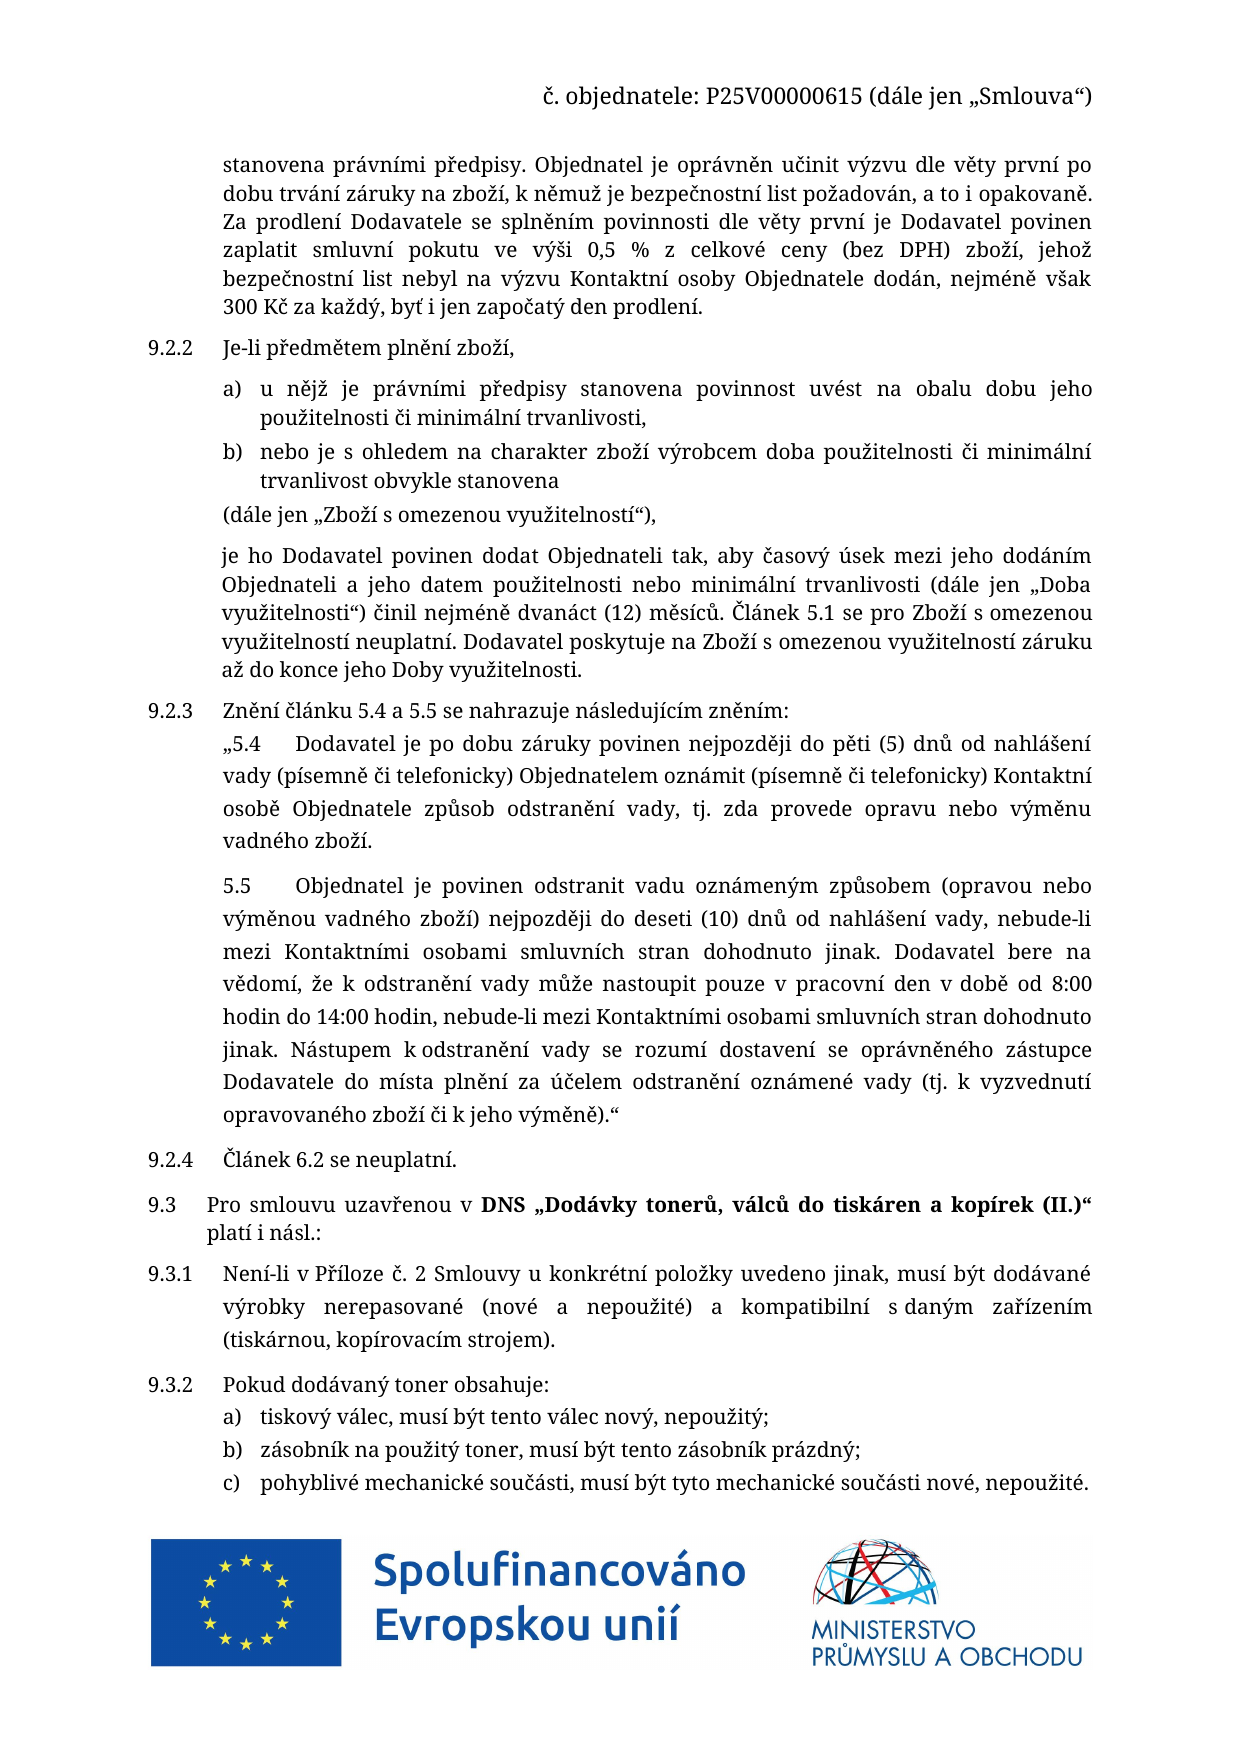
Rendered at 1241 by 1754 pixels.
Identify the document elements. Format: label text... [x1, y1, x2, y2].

list Není-li v Příloze č. 2 Smlouvy u konkrétní položky uvedeno jinak, musí být dodávané výrobky nerepasované (nové a nepoužité) a kompatibilní s daným zařízením (tiskárnou, kopírovacím strojem). [148, 1259, 1093, 1353]
list „5.4 Dodavatel je po dobu záruky povinen nejpozději do pěti (5) dnů od nahlášení vady (písemně či telefonicky) Objednatelem oznámit (písemně či telefonicky) Kontaktní osobě Objednatele způsob odstranění vady, tj. zda provede opravu nebo výměnu vadného zboží. [223, 729, 1093, 855]
list 5.5 Objednatel je povinen odstranit vadu oznámeným způsobem (opravou nebo výměnou vadného zboží) nejpozději do deseti (10) dnů od nahlášení vady, nebude-li mezi Kontaktními osobami smluvních stran dohodnuto jinak. Dodavatel bere na vědomí, že k odstranění vady může nastoupit pouze v pracovní den v době od 8:00 hodin do 14:00 hodin, nebude-li mezi Kontaktními osobami smluvních stran dohodnuto jinak. Nástupem k odstranění vady se rozumí dostavení se oprávněného zástupce Dodavatele do místa plnění za účelem odstranění oznámené vady (tj. k vyzvednutí opravovaného zboží či k jeho výměně).“ [223, 872, 1093, 1128]
list Je-li předmětem plnění zboží, [148, 333, 1093, 362]
list Pokud dodávaný toner obsahuje: [148, 1370, 1093, 1398]
list Znění článku 5.4 a 5.5 se nahrazuje následujícím zněním: [148, 696, 1093, 724]
list u nějž je právními předpisy stanovena povinnost uvést na obalu dobu jeho použitelnosti či minimální trvanlivosti, [223, 374, 1093, 431]
text je ho Dodavatel povinen dodat Objednateli tak, aby časový úsek mezi jeho dodáním Objednateli a jeho datem použitelnosti nebo minimální trvanlivosti (dále jen „Doba využitelnosti“) činil nejméně dvanáct (12) měsíců. Článek 5.1 se pro Zboží s omezenou využitelností neuplatní. Dodavatel poskytuje na Zboží s omezenou využitelností záruku až do konce jeho Doby využitelnosti. [221, 541, 1093, 684]
list nebo je s ohledem na charakter zboží výrobcem doba použitelnosti či minimální trvanlivost obvykle stanovena [223, 437, 1093, 494]
list zásobník na použitý toner, musí být tento zásobník prázdný; [223, 1435, 1093, 1463]
list Pro smlouvu uzavřenou v DNS „Dodávky tonerů, válců do tiskáren a kopírek (II.)“ platí i násl.: [148, 1190, 1093, 1247]
text (dále jen „Zboží s omezenou využitelností“), [223, 501, 1093, 529]
list pohyblivé mechanické součásti, musí být tyto mechanické součásti nové, nepoužité. [223, 1468, 1093, 1496]
picture [147, 1535, 1093, 1670]
list Článek 6.2 se neuplatní. [148, 1145, 1093, 1173]
list tiskový válec, musí být tento válec nový, nepoužitý; [223, 1402, 1093, 1431]
